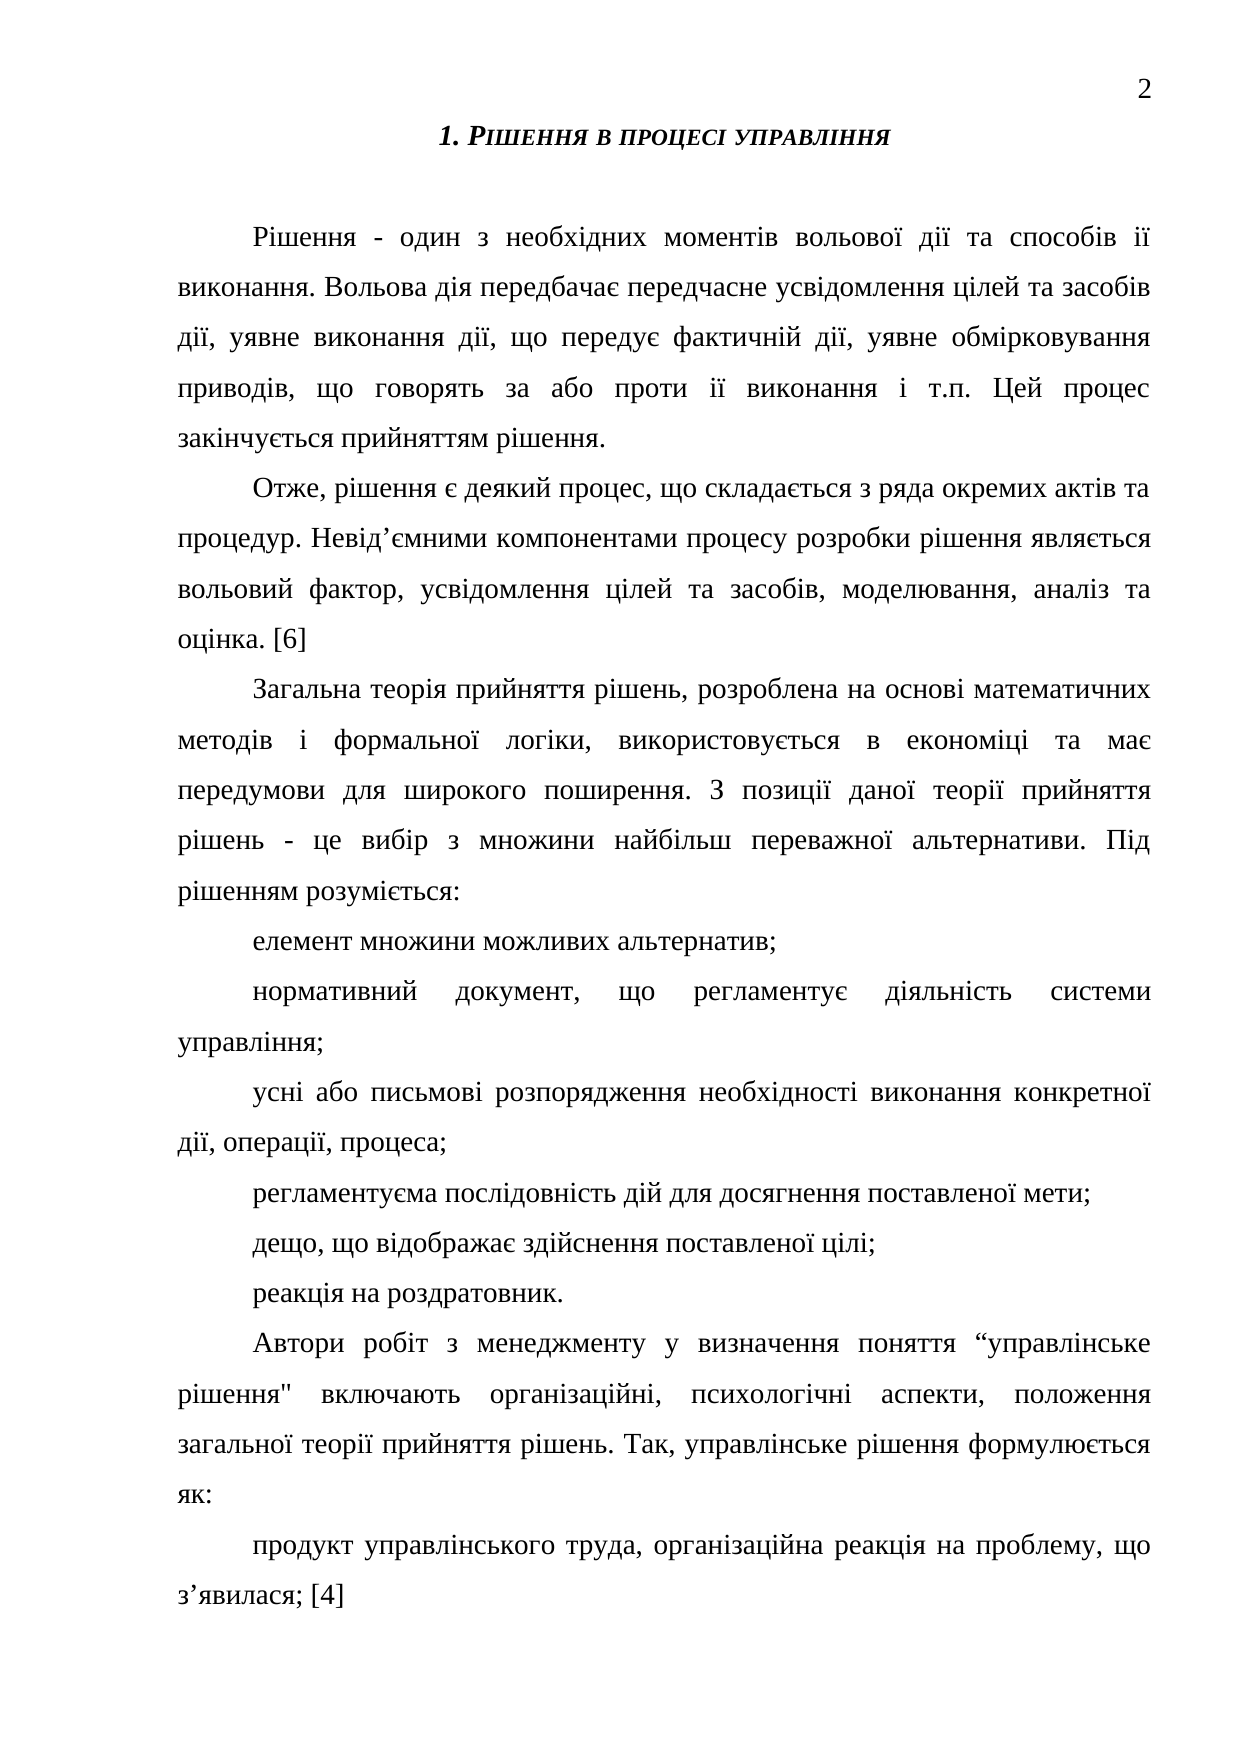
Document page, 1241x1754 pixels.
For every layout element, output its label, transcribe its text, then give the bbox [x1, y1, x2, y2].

text елемент множини можливих альтернатив; [177, 923, 1152, 957]
text нормативний документ, що регламентує діяльність системи управління; [177, 973, 1152, 1057]
text регламентуєма послідовність дій для досягнення поставленої мети; [177, 1175, 1152, 1208]
text реакція на роздратовник. [177, 1275, 1152, 1309]
text усні або письмові розпорядження необхідності виконання конкретної дії, операції, процеса; [177, 1074, 1152, 1158]
text дещо, що відображає здійснення поставленої цілі; [177, 1225, 1152, 1258]
text продукт управлінського труда, організаційна реакція на проблему, що з’явилася; [4] [177, 1527, 1152, 1611]
text Рішення - один з необхідних моментів вольової дії та способів ії виконання. Вольова дія передбачає передчасне усвідомлення цілей та засобів дії, уявне виконання дії, що передує фактичній дії, уявне обмірковування приводів, що говорять за або проти ії виконання і т.п. Цей процес закінчується прийняттям рішення. [177, 219, 1152, 453]
subtitle 1. Рішення в процесі управління [177, 118, 1152, 152]
text Отже, рішення є деякий процес, що складається з ряда окремих актів та процедур. Невід’ємними компонентами процесу розробки рішення являється вольовий фактор, усвідомлення цілей та засобів, моделювання, аналіз та оцінка. [6] [177, 470, 1152, 655]
text Загальна теорія прийняття рішень, розроблена на основі математичних методів і формальної логіки, використовується в економіці та має передумови для широкого поширення. З позиції даної теорії прийняття рішень - це вибір з множини найбільш переважної альтернативи. Під рішенням розуміється: [177, 672, 1152, 906]
text Автори робіт з менеджменту у визначення поняття “управлінське рішення" включають організаційні, психологічні аспекти, положення загальної теорії прийняття рішень. Так, управлінське рішення формулюється як: [177, 1326, 1152, 1510]
